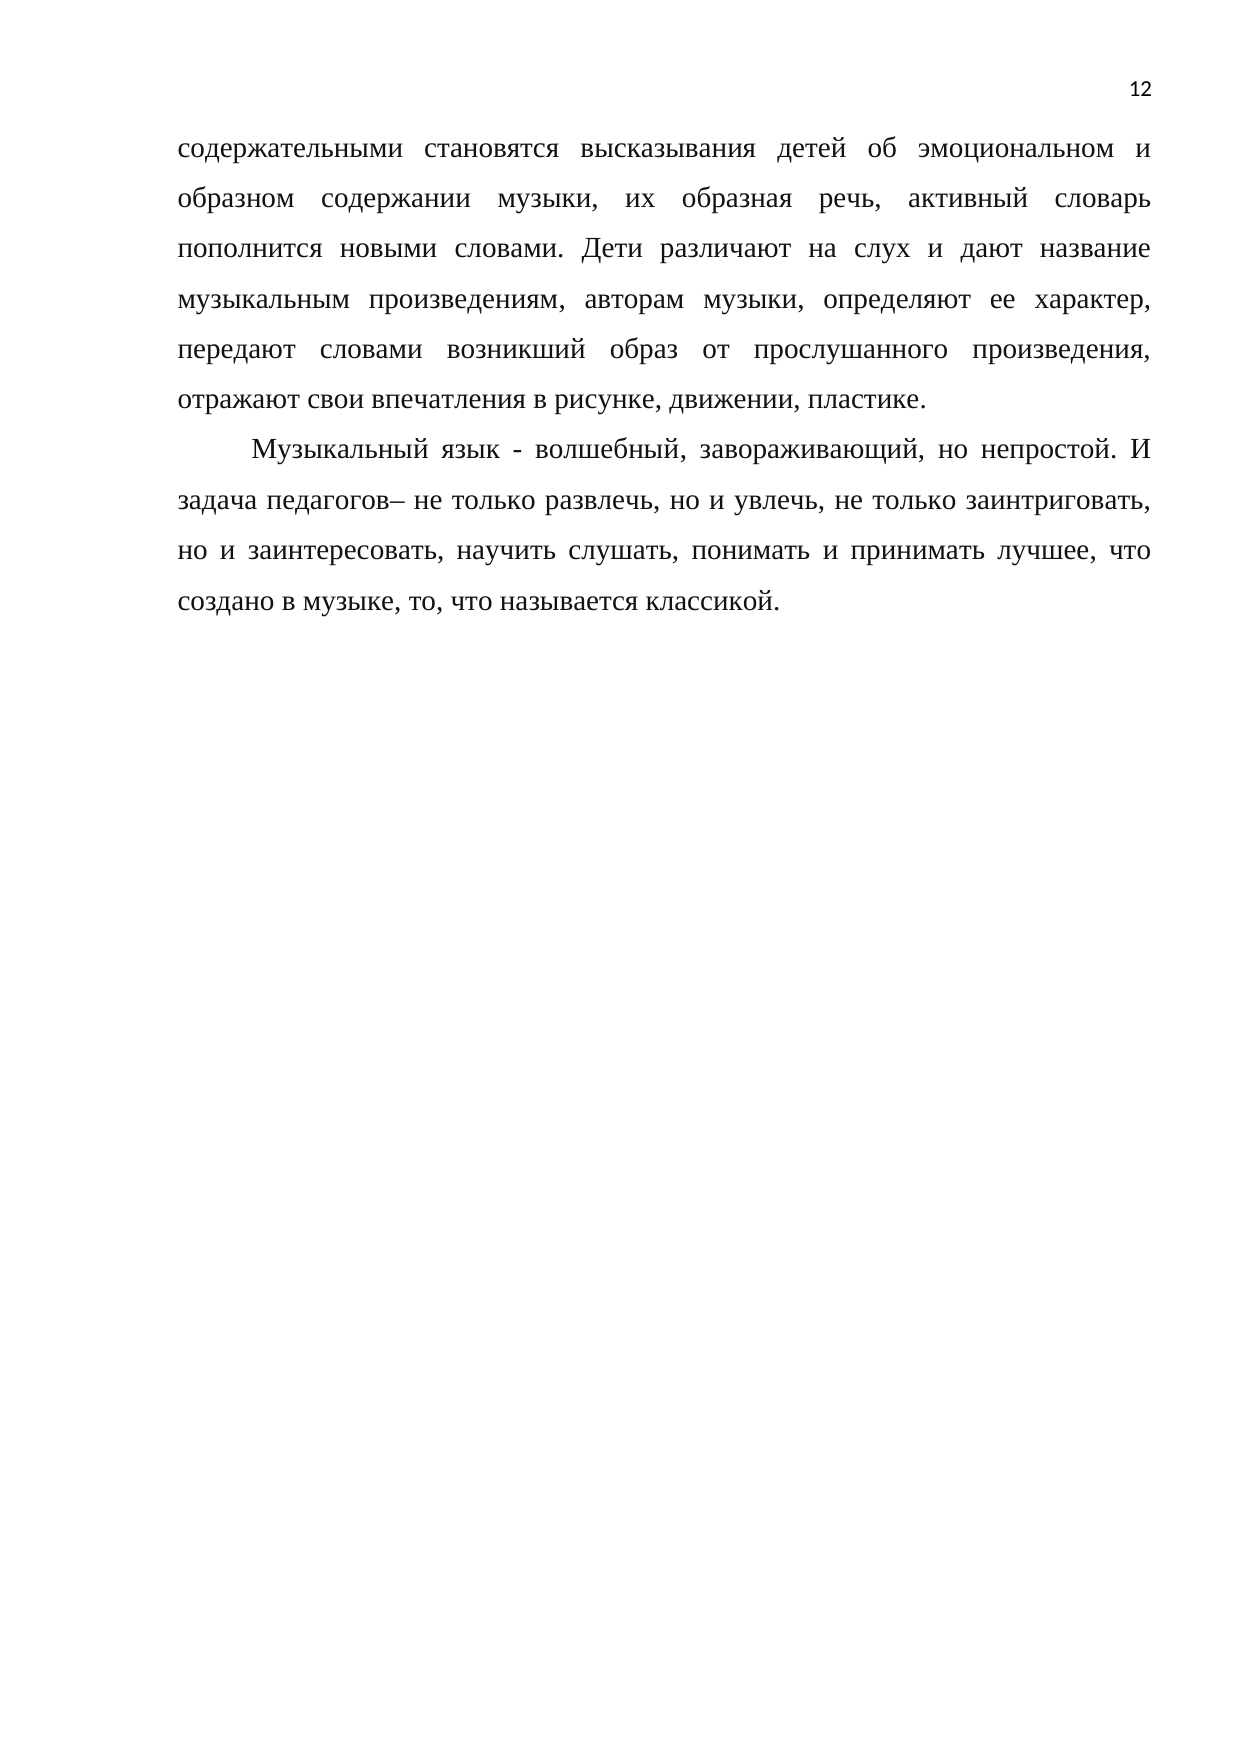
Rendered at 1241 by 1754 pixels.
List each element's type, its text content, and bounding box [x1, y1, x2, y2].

text Музыкальный язык - волшебный, завораживающий, но непростой. И задача педагогов– не только развлечь, но и увлечь, не только заинтриговать, но и заинтересовать, научить слушать, понимать и принимать лучшее, что создано в музыке, то, что называется классикой. [177, 432, 1152, 616]
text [177, 130, 1152, 415]
